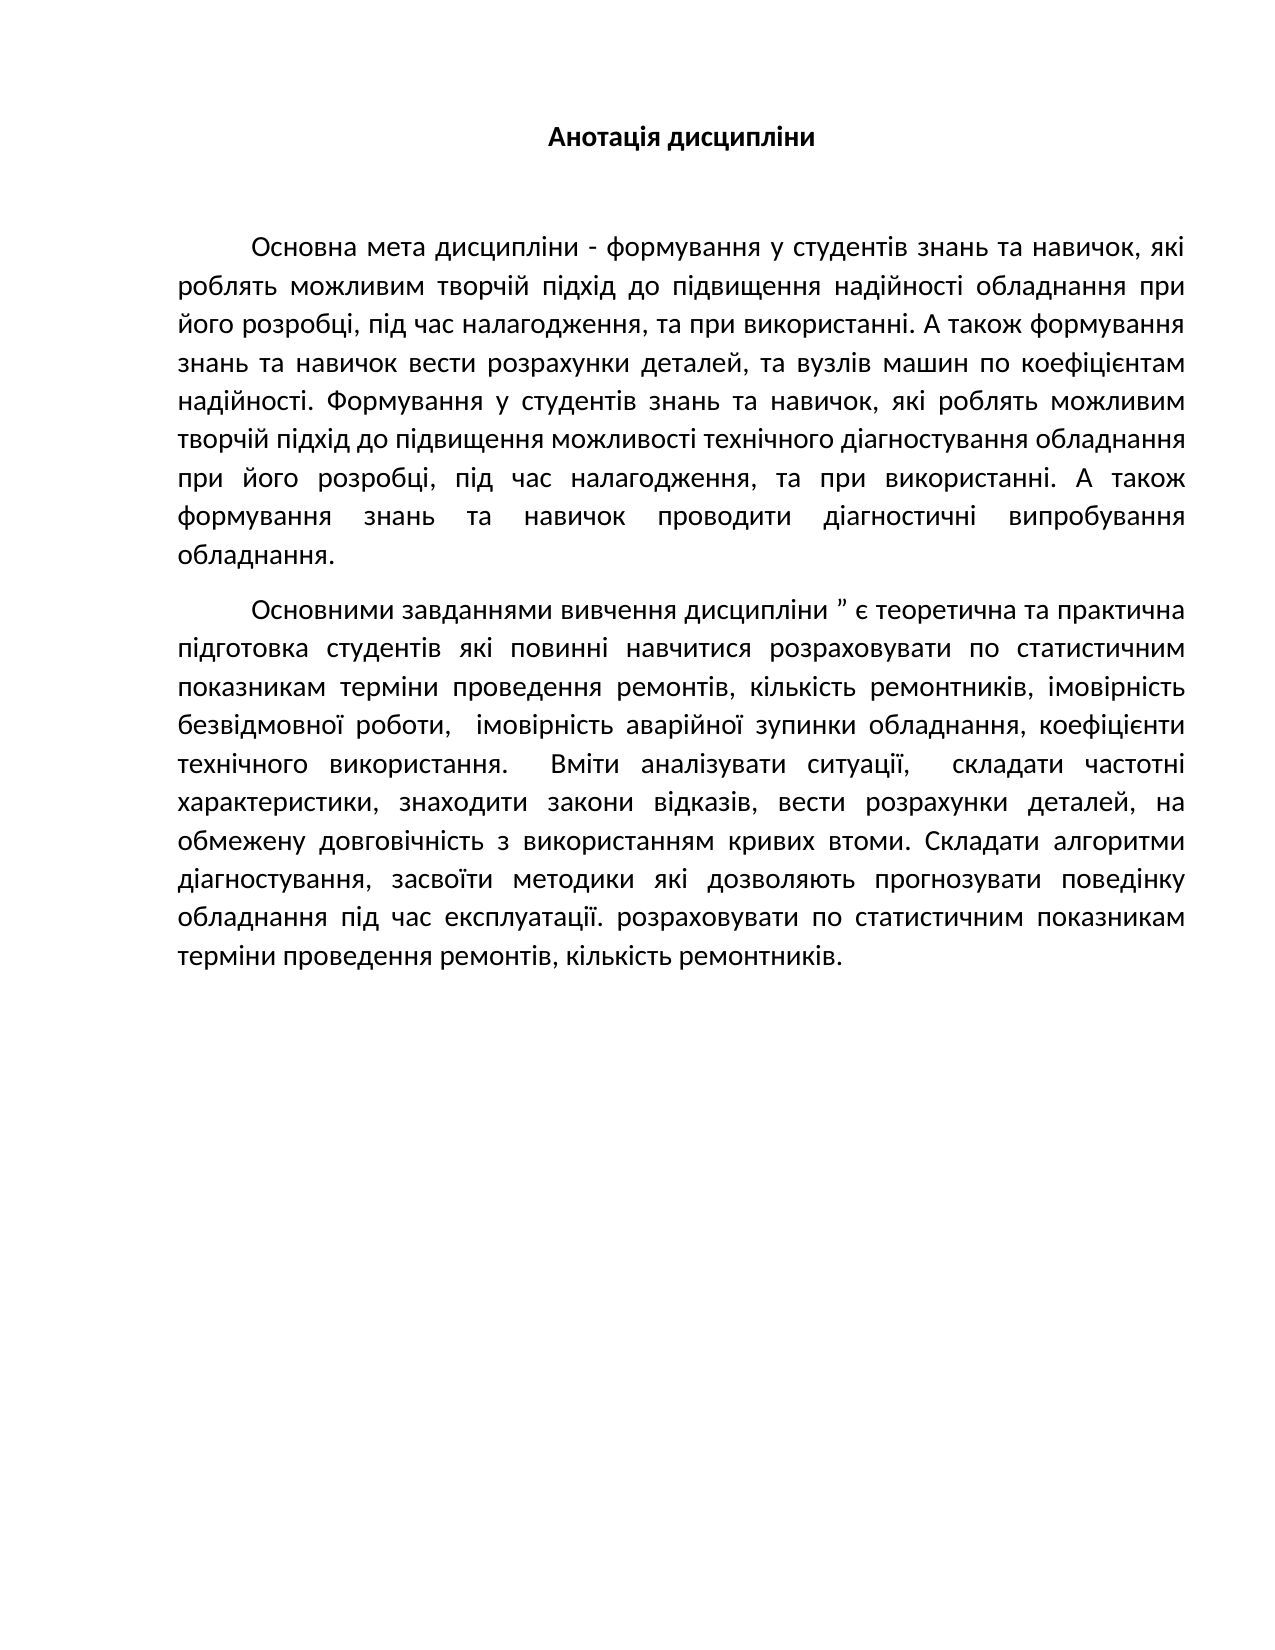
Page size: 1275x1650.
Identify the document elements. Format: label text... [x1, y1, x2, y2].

text Анотація дисципліни [177, 118, 1186, 154]
text Основна мета дисципліни - формування у студентів знань та навичок, які роблять можливим творчій підхід до підвищення надійності обладнання при його розробці, під час налагодження, та при використанні. А також формування знань та навичок вести розрахунки деталей, та вузлів машин по коефіцієнтам надійності. Формування у студентів знань та навичок, які роблять можливим творчій підхід до підвищення можливості технічного діагностування обладнання при його розробці, під час налагодження, та при використанні. А також формування знань та навичок проводити діагностичні випробування обладнання. [177, 228, 1186, 571]
text Основними завданнями вивчення дисципліни ” є теоретична та практична підготовка студентів які повинні навчитися розраховувати по статистичним показникам терміни проведення ремонтів, кількість ремонтників, імовірність безвідмовної роботи, імовірність аварійної зупинки обладнання, коефіцієнти технічного використання. Вміти аналізувати ситуації, складати частотні характеристики, знаходити закони відказів, вести розрахунки деталей, на обмежену довговічність з використанням кривих втоми. Складати алгоритми діагностування, засвоїти методики які дозволяють прогнозувати поведінку обладнання під час експлуатації. розраховувати по статистичним показникам терміни проведення ремонтів, кількість ремонтників. [177, 591, 1186, 972]
